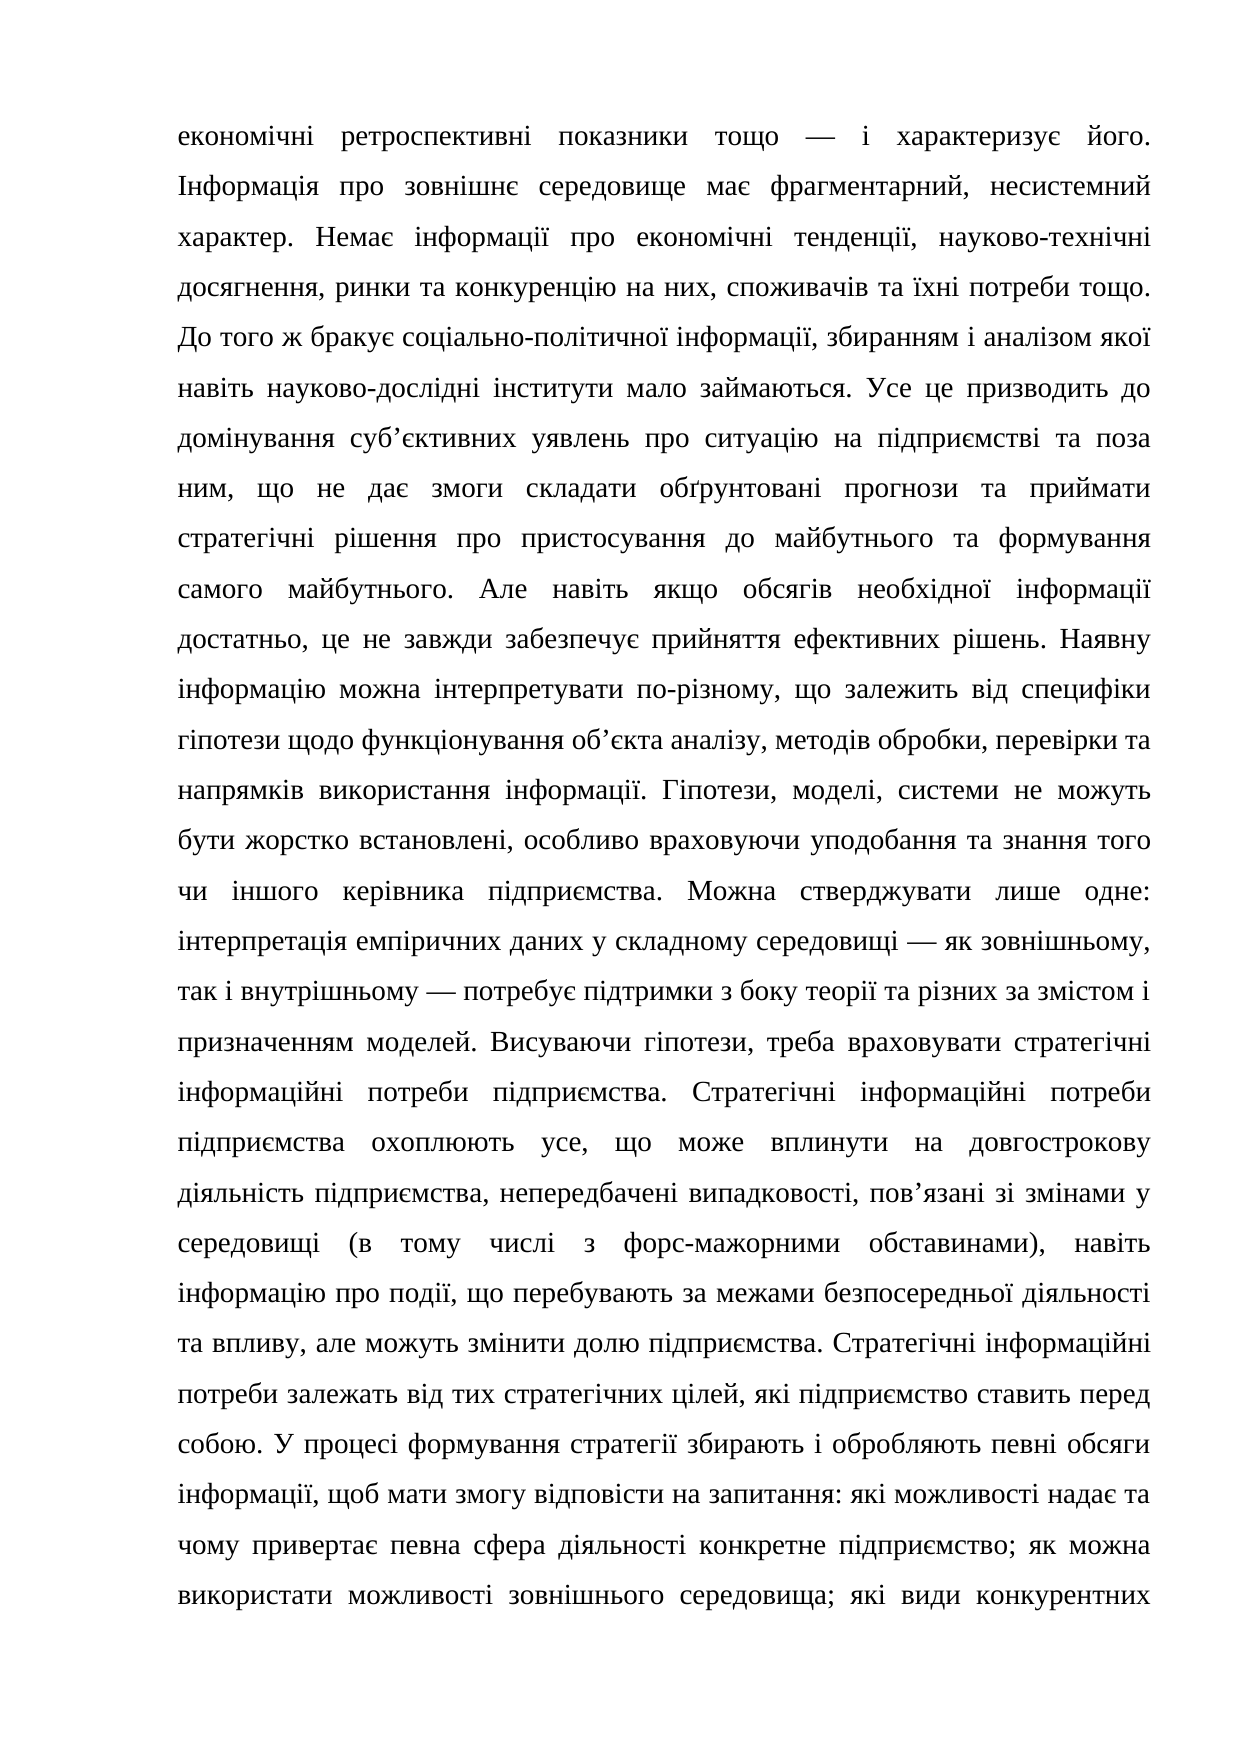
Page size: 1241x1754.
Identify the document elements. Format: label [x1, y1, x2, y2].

text [177, 118, 1152, 1611]
